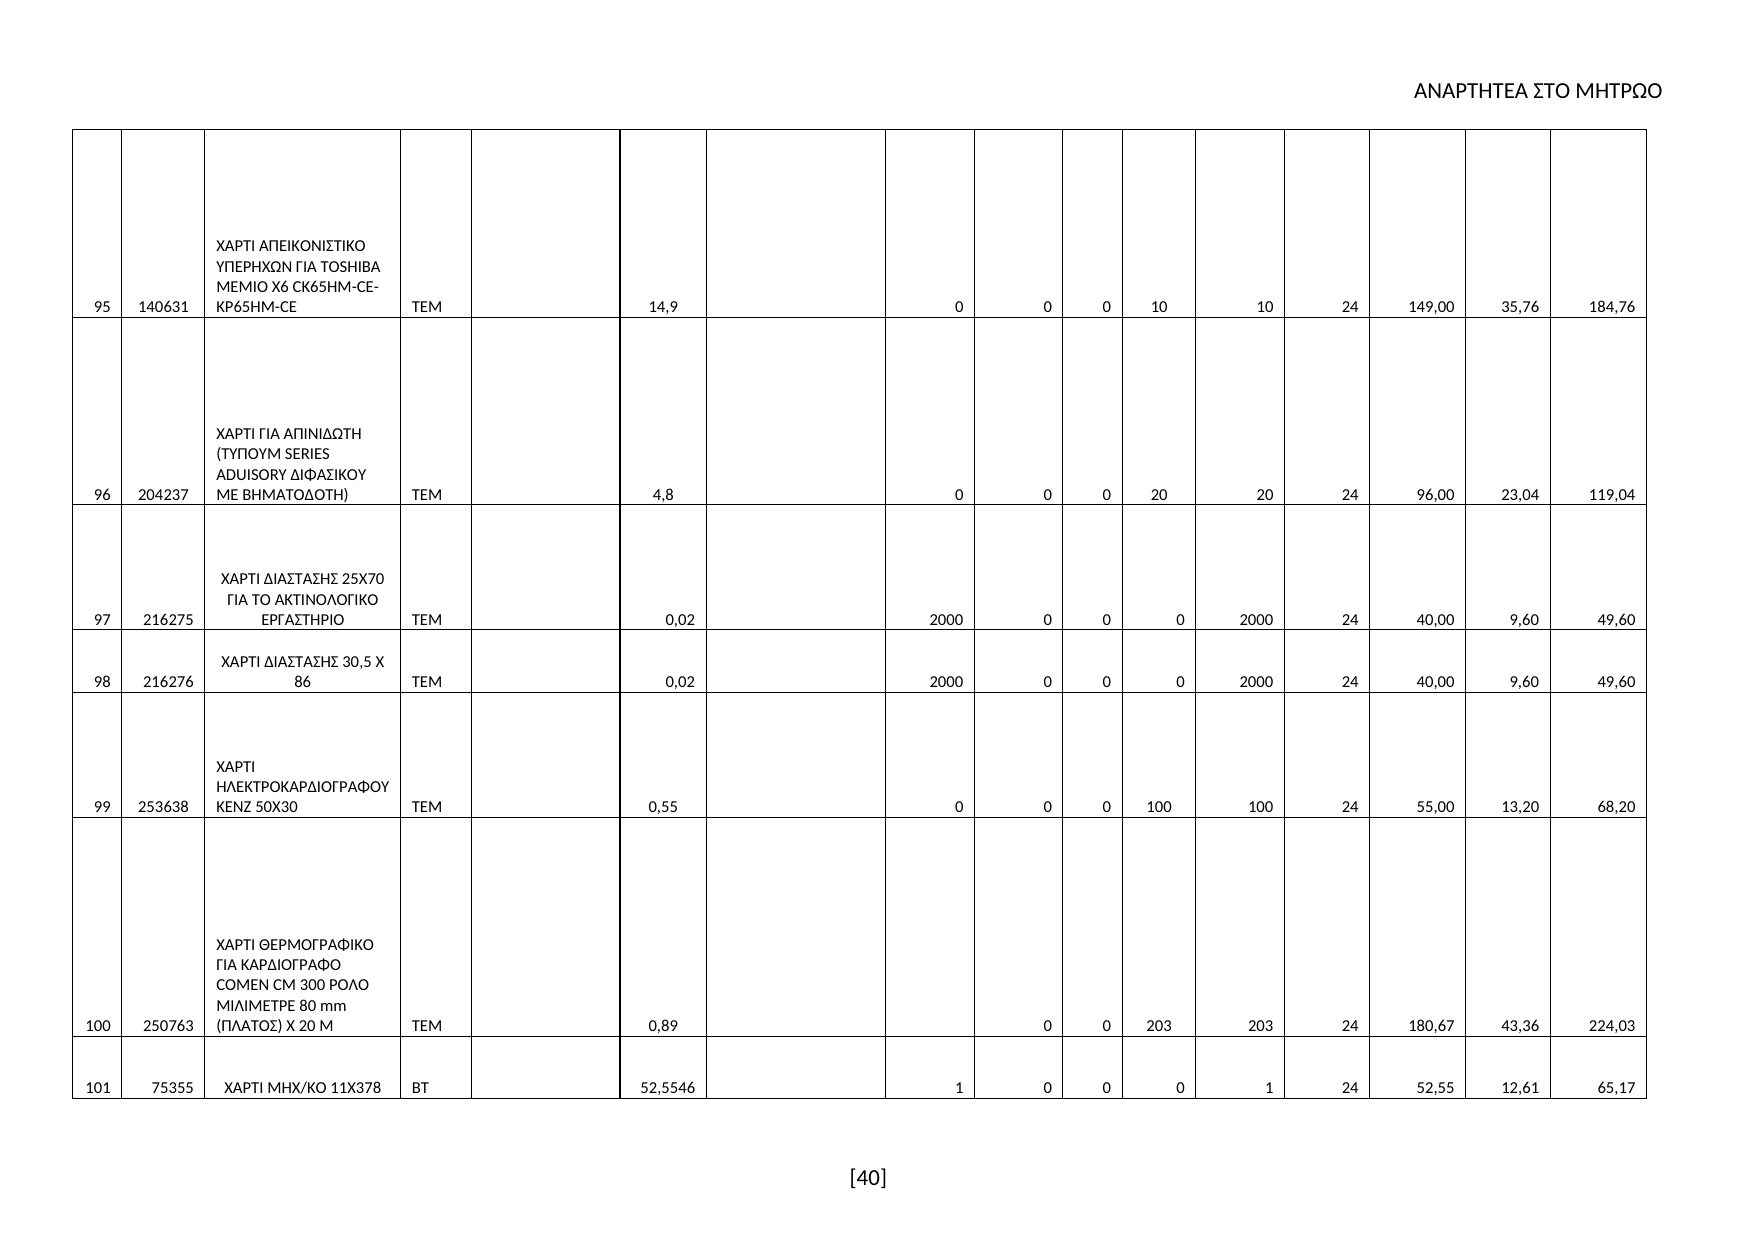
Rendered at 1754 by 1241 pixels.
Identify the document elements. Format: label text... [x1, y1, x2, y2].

table_cell 24 [1285, 818, 1369, 1036]
table_cell 2000 [1196, 505, 1284, 629]
table_cell ΤΕΜ [401, 318, 471, 504]
table_cell 0 [1063, 130, 1122, 317]
table_cell ΧΑΡΤΙ ΗΛΕΚΤΡΟΚΑΡΔΙΟΓΡΑΦΟΥ ΚΕΝΖ 50Χ30 [205, 693, 400, 817]
table_cell [472, 505, 619, 629]
table_cell 98 [73, 630, 121, 692]
table_cell [707, 505, 885, 629]
table_cell 40,00 [1370, 630, 1465, 692]
table_cell 0 [975, 630, 1062, 692]
table_cell [707, 318, 885, 504]
table_cell 0 [886, 130, 974, 317]
table_cell ΤΕΜ [401, 130, 471, 317]
table_cell 0 [975, 318, 1062, 504]
table_cell 24 [1285, 1037, 1369, 1098]
table_cell 0,55 [621, 693, 706, 817]
table_cell 35,76 [1466, 130, 1550, 317]
table_cell ΧΑΡΤΙ ΑΠΕΙΚΟΝΙΣΤΙΚΟ ΥΠΕΡΗΧΩΝ ΓΙΑ TOSHIBA MEMIO X6 CK65HM-CE-KP65HM-CE [205, 130, 400, 317]
table_cell 12,61 [1466, 1037, 1550, 1098]
table_cell 24 [1285, 630, 1369, 692]
table_cell [707, 630, 885, 692]
table_cell 0 [1123, 630, 1195, 692]
table_cell 203 [1123, 818, 1195, 1036]
table_cell 224,03 [1551, 818, 1646, 1036]
table_cell 0,02 [621, 505, 706, 629]
table_cell ΧΑΡΤΙ ΘΕΡΜΟΓΡΑΦΙΚΟ ΓΙΑ ΚΑΡΔΙΟΓΡΑΦΟ COMEN CM 300 ΡΟΛΟ ΜΙΛΙΜΕΤΡΕ 80 mm (ΠΛΑΤΟΣ) Χ 20 Μ [205, 818, 400, 1036]
table_cell 0,89 [621, 818, 706, 1036]
table_cell 75355 [122, 1037, 204, 1098]
table_cell 119,04 [1551, 318, 1646, 504]
table_cell ΧΑΡΤΙ ΔΙΑΣΤΑΣΗΣ 30,5 Χ 86 [205, 630, 400, 692]
table_cell 0 [1123, 505, 1195, 629]
table_cell 68,20 [1551, 693, 1646, 817]
table_cell 2000 [886, 630, 974, 692]
table_cell 40,00 [1370, 505, 1465, 629]
table_cell 23,04 [1466, 318, 1550, 504]
table_cell 20 [1196, 318, 1284, 504]
table_cell BT [401, 1037, 471, 1098]
table_cell 10 [1196, 130, 1284, 317]
table_cell 55,00 [1370, 693, 1465, 817]
table_cell [707, 130, 885, 317]
table_cell 0 [975, 693, 1062, 817]
table_cell 0 [1063, 693, 1122, 817]
table_cell 100 [73, 818, 121, 1036]
table_cell [707, 818, 885, 1036]
table_cell 2000 [1196, 630, 1284, 692]
table_cell 216275 [122, 505, 204, 629]
table_cell 0 [1063, 505, 1122, 629]
table_cell 0 [975, 505, 1062, 629]
table_cell 1 [1196, 1037, 1284, 1098]
table_cell 100 [1196, 693, 1284, 817]
table_cell 253638 [122, 693, 204, 817]
table_cell [472, 318, 619, 504]
table_cell 0,02 [621, 630, 706, 692]
table_cell 95 [73, 130, 121, 317]
table_cell 0 [975, 1037, 1062, 1098]
table_cell 65,17 [1551, 1037, 1646, 1098]
table_cell 0 [886, 318, 974, 504]
table_cell 20 [1123, 318, 1195, 504]
table_cell 24 [1285, 318, 1369, 504]
table_cell ΧΑΡΤΙ ΔΙΑΣΤΑΣΗΣ 25Χ70 ΓΙΑ ΤΟ ΑΚΤΙΝΟΛΟΓΙΚΟ ΕΡΓΑΣΤΗΡΙΟ [205, 505, 400, 629]
table_cell 0 [1123, 1037, 1195, 1098]
table_cell 43,36 [1466, 818, 1550, 1036]
table_cell 4,8 [621, 318, 706, 504]
table_cell 0 [1063, 318, 1122, 504]
table_cell 96,00 [1370, 318, 1465, 504]
table_cell 97 [73, 505, 121, 629]
table_cell 0 [1063, 1037, 1122, 1098]
table_cell 216276 [122, 630, 204, 692]
table_cell 96 [73, 318, 121, 504]
table_cell TEM [401, 505, 471, 629]
table_cell [886, 818, 974, 1036]
table_cell ΧΑΡΤΙ ΓΙΑ ΑΠΙΝΙΔΩΤΗ (ΤΥΠΟΥM SERIES ADUISORY ΔΙΦΑΣΙΚΟΥ ΜΕ ΒΗΜΑΤΟΔΟΤΗ) [205, 318, 400, 504]
table_cell 13,20 [1466, 693, 1550, 817]
table_cell 180,67 [1370, 818, 1465, 1036]
table_cell 204237 [122, 318, 204, 504]
table_cell [472, 1037, 619, 1098]
table_cell ΤΕΜ [401, 693, 471, 817]
table_cell 0 [1063, 630, 1122, 692]
table_cell 24 [1285, 693, 1369, 817]
table_cell 9,60 [1466, 505, 1550, 629]
table_cell TEM [401, 630, 471, 692]
table_cell [707, 1037, 885, 1098]
table_cell [472, 130, 619, 317]
table_cell 140631 [122, 130, 204, 317]
table_cell 0 [975, 818, 1062, 1036]
table_cell 49,60 [1551, 505, 1646, 629]
table_cell 100 [1123, 693, 1195, 817]
table_cell 49,60 [1551, 630, 1646, 692]
table_cell 250763 [122, 818, 204, 1036]
table_cell 99 [73, 693, 121, 817]
table_cell 1 [886, 1037, 974, 1098]
table_cell ΧΑΡΤΙ ΜΗΧ/ΚΟ 11Χ378 [205, 1037, 400, 1098]
table_cell 184,76 [1551, 130, 1646, 317]
table_cell ΤΕΜ [401, 818, 471, 1036]
table_cell 14,9 [621, 130, 706, 317]
table_cell 0 [1063, 818, 1122, 1036]
table_cell 9,60 [1466, 630, 1550, 692]
table_cell [472, 630, 619, 692]
table_cell 24 [1285, 505, 1369, 629]
table_cell 203 [1196, 818, 1284, 1036]
table_cell [472, 818, 619, 1036]
table_cell 0 [886, 693, 974, 817]
table_cell 2000 [886, 505, 974, 629]
table_cell 10 [1123, 130, 1195, 317]
table_cell 52,5546 [621, 1037, 706, 1098]
table_cell 149,00 [1370, 130, 1465, 317]
table_cell 0 [975, 130, 1062, 317]
table_cell 24 [1285, 130, 1369, 317]
table_cell [707, 693, 885, 817]
table_cell 101 [73, 1037, 121, 1098]
table_cell [472, 693, 619, 817]
table_cell 52,55 [1370, 1037, 1465, 1098]
